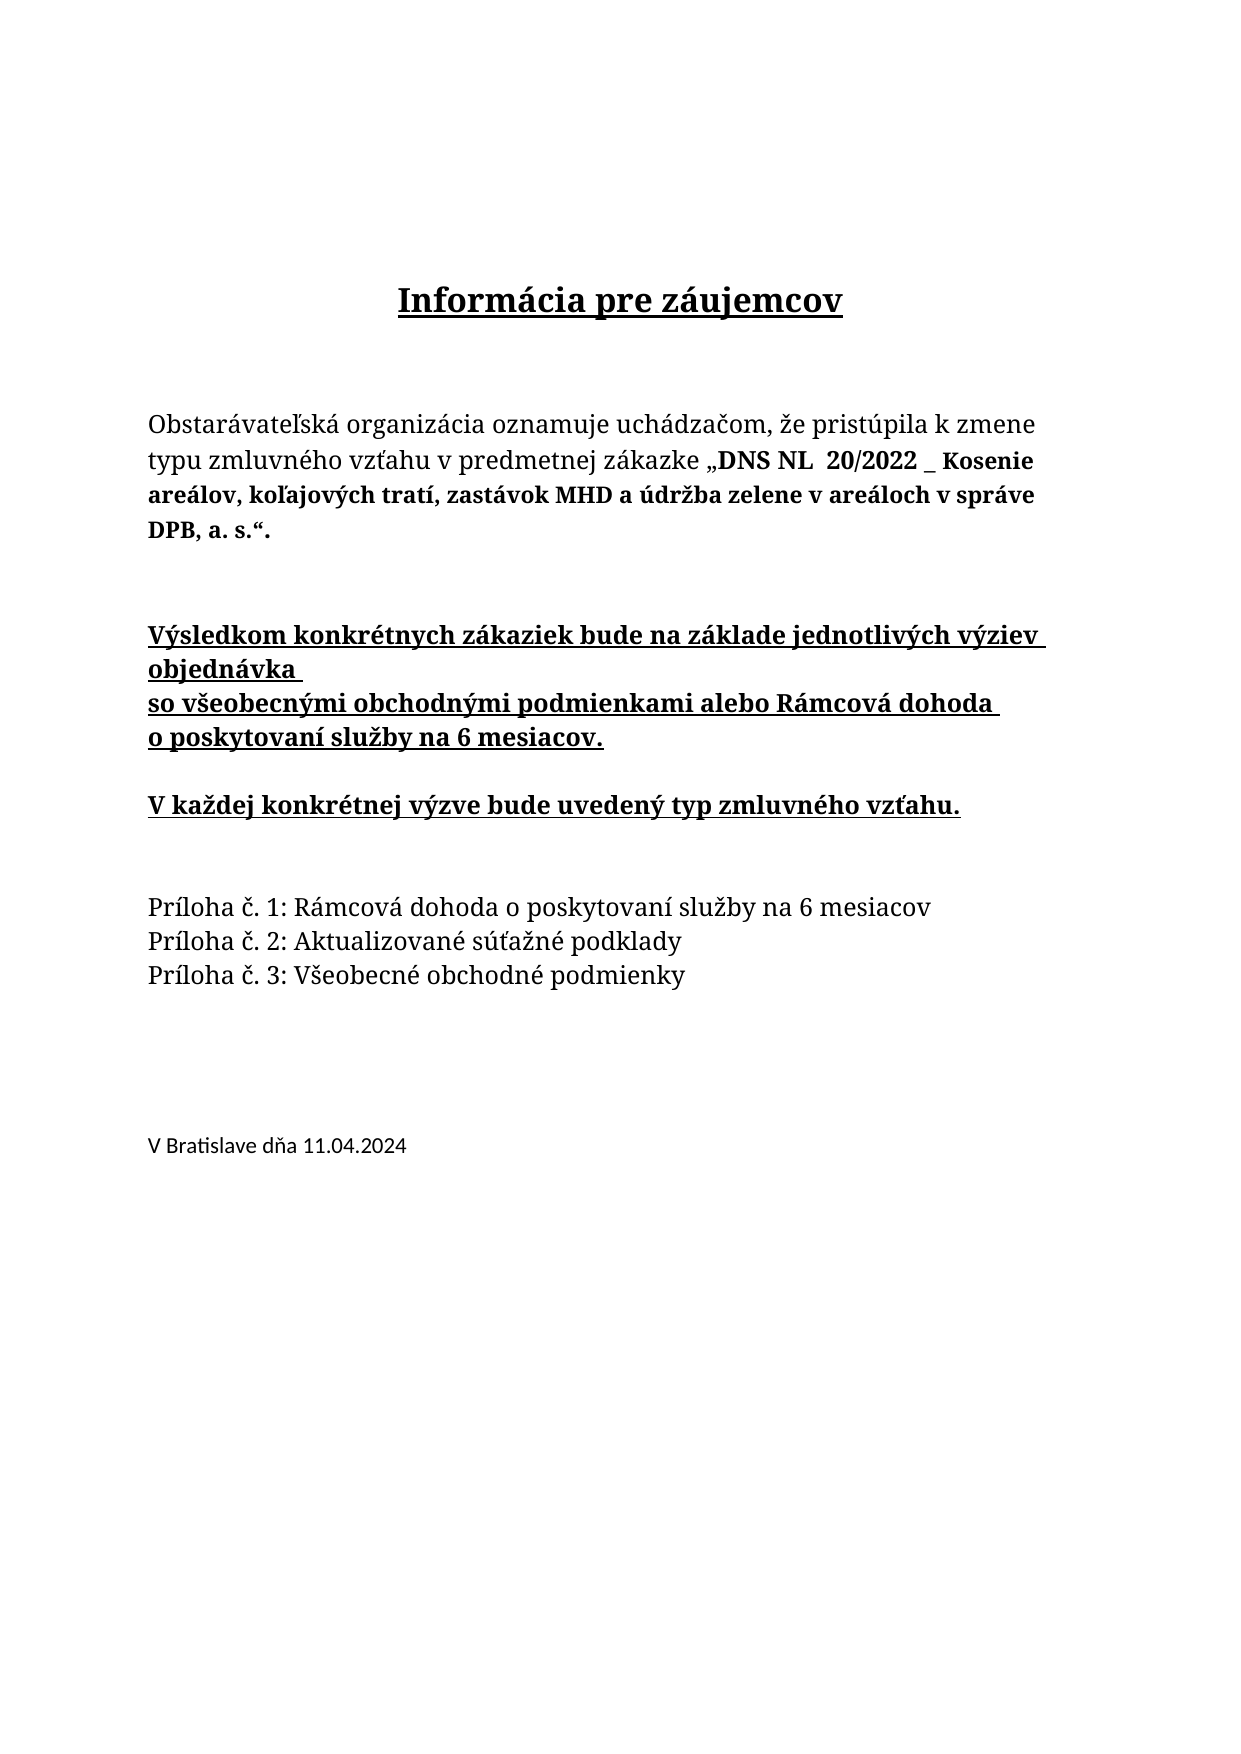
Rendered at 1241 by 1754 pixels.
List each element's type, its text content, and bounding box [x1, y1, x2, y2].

text Informácia pre záujemcov [148, 277, 1093, 323]
text Príloha č. 3: Všeobecné obchodné podmienky [148, 958, 1093, 992]
text Príloha č. 1: Rámcová dohoda o poskytovaní služby na 6 mesiacov [148, 890, 1093, 924]
text Obstarávateľská organizácia oznamuje uchádzačom, že pristúpila k zmene typu zmluvného vzťahu v predmetnej zákazke „DNS NL 20/2022 _ Kosenie areálov, koľajových tratí, zastávok MHD a údržba zelene v areáloch v správe DPB, a. s.“. [148, 407, 1093, 546]
text Príloha č. 2: Aktualizované súťažné podklady [148, 924, 1093, 958]
text V Bratislave dňa 11.04.2024 [148, 1131, 1093, 1159]
text V každej konkrétnej výzve bude uvedený typ zmluvného vzťahu. [148, 788, 1093, 822]
text Výsledkom konkrétnych zákaziek bude na základe jednotlivých výziev objednávka [148, 617, 1093, 686]
text so všeobecnými obchodnými podmienkami alebo Rámcová dohoda o poskytovaní služby na 6 mesiacov. [148, 686, 1093, 754]
